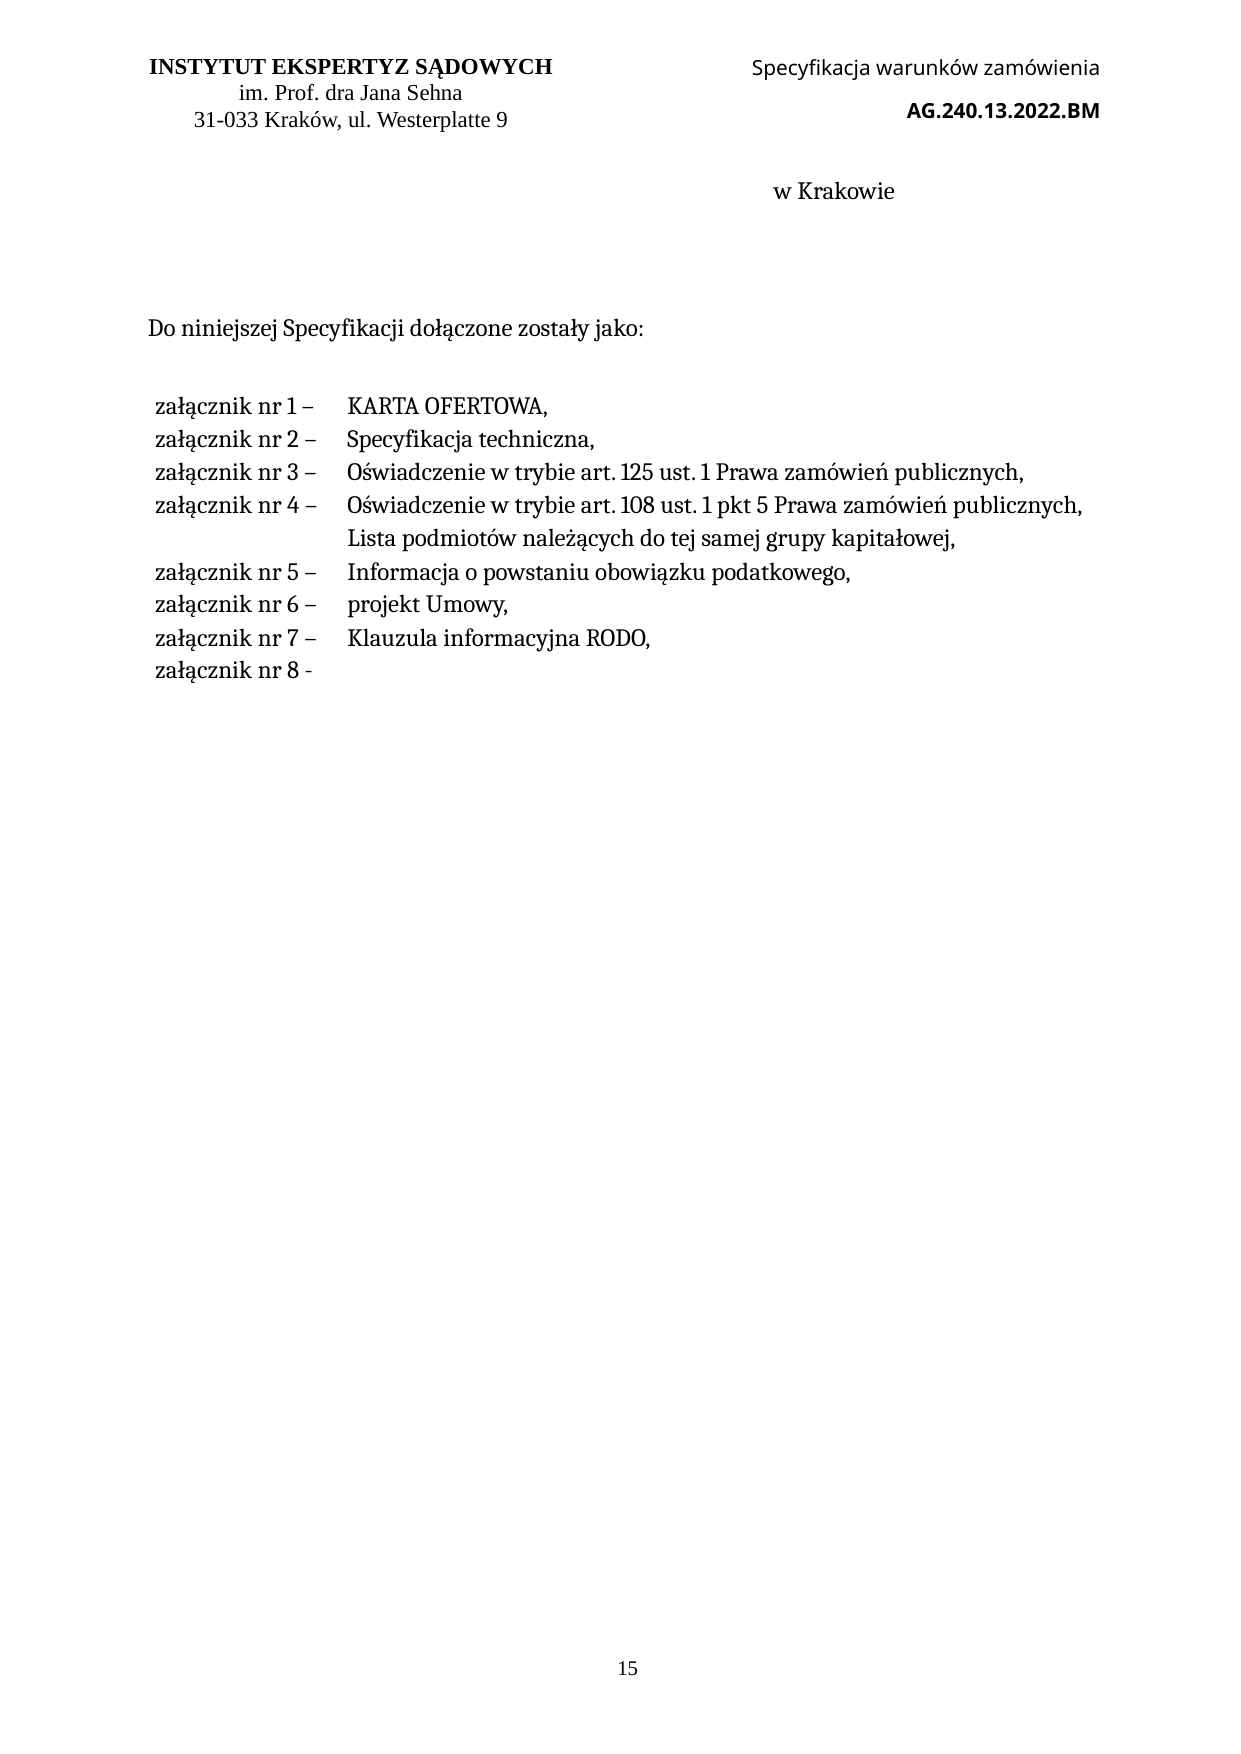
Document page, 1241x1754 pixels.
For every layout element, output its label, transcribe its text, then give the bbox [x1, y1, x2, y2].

table_header KARTA OFERTOWA, Specyfikacja techniczna, Oświadczenie w trybie art. 125 ust. 1 Prawa zamówień publicznych, Oświadczenie w trybie art. 108 ust. 1 pkt 5 Prawa zamówień publicznych, Lista podmiotów należących do tej samej grupy kapitałowej, Informacja o powstaniu obowiązku podatkowego, projekt Umowy, Klauzula informacyjna RODO, [340, 392, 1093, 689]
table_header załącznik nr 1 – załącznik nr 2 – załącznik nr 3 – załącznik nr 4 – załącznik nr 5 – załącznik nr 6 – załącznik nr 7 – załącznik nr 8 - [148, 392, 340, 689]
text w Krakowie [561, 177, 1107, 206]
text Do niniejszej Specyfikacji dołączone zostały jako: [148, 314, 1107, 342]
